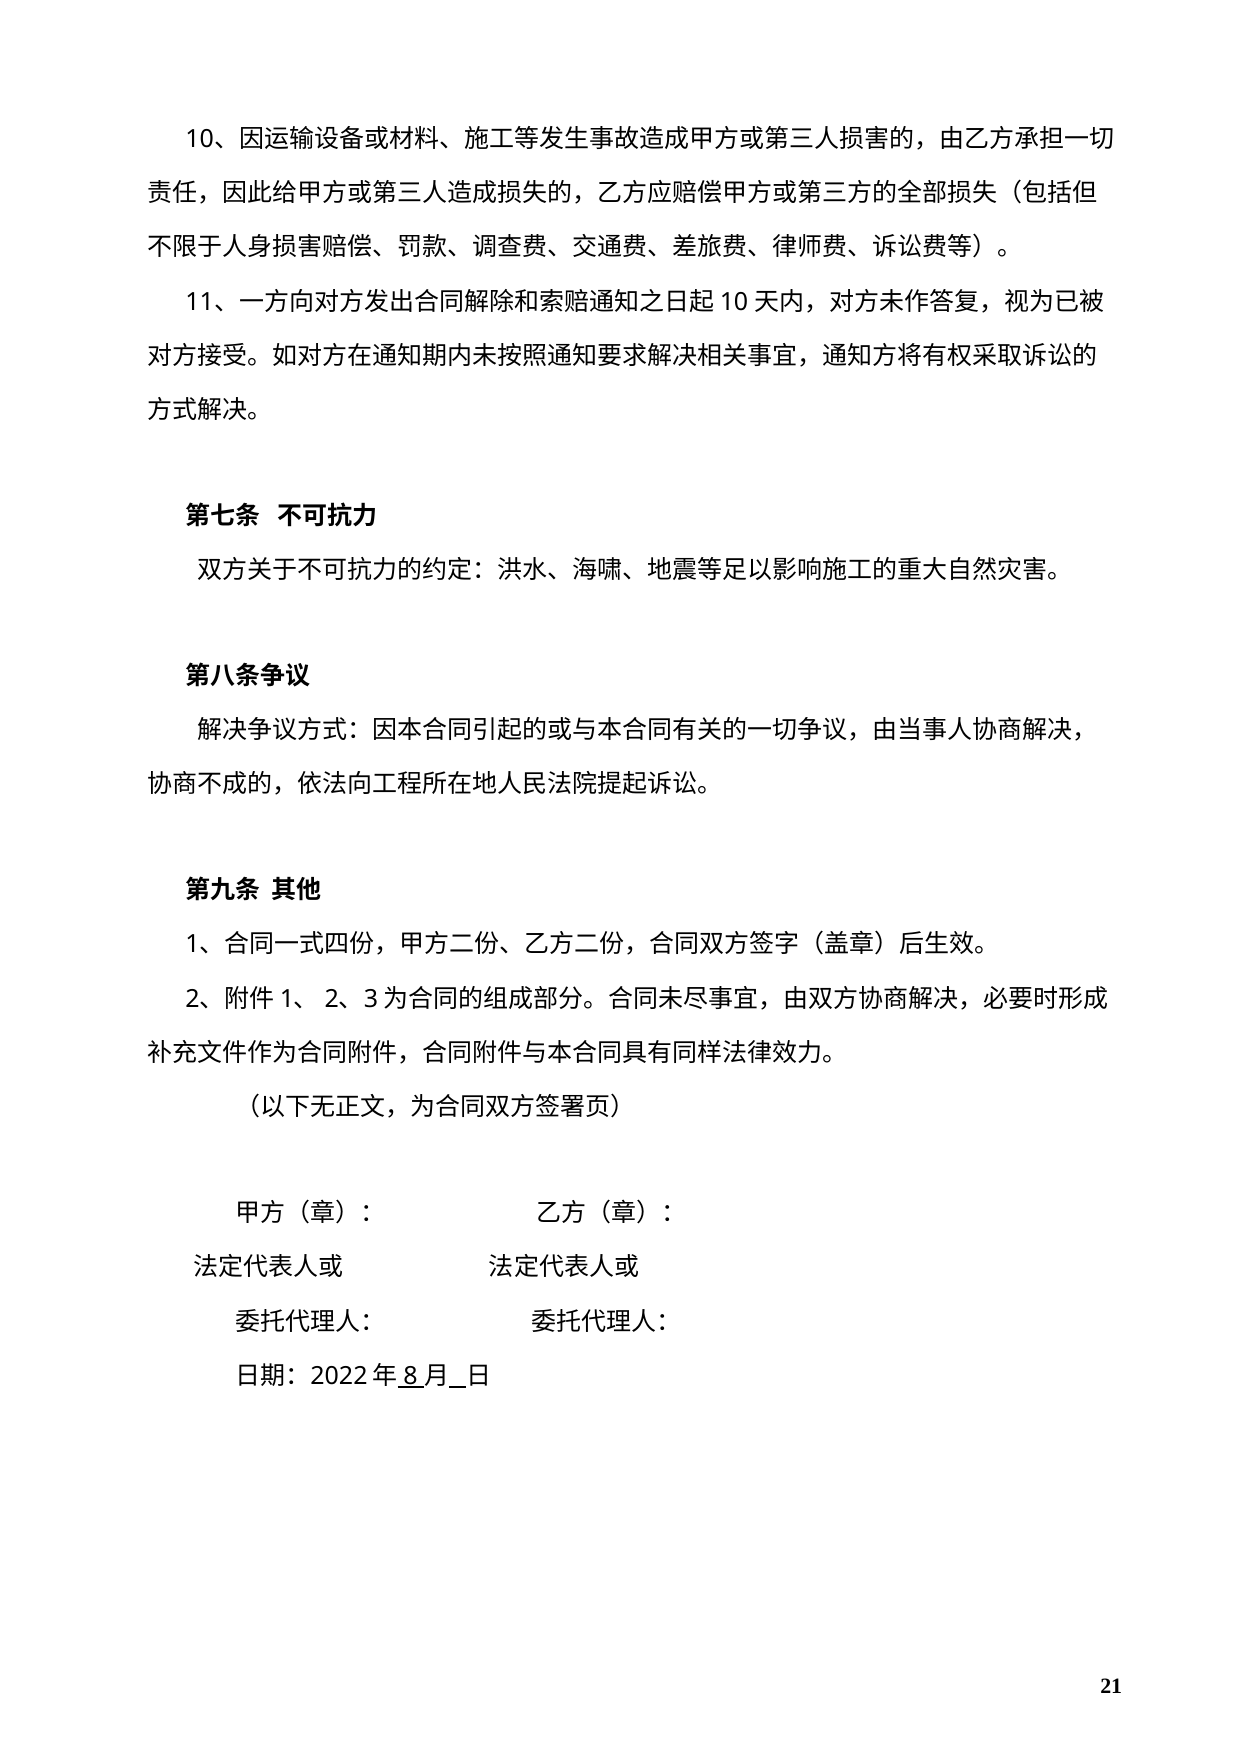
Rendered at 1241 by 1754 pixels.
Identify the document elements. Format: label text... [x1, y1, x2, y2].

text 法定代表人或 法定代表人或 [148, 1247, 1122, 1283]
text 第九条 其他 [148, 869, 1122, 906]
text 解决争议方式：因本合同引起的或与本合同有关的一切争议，由当事人协商解决，协商不成的，依法向工程所在地人民法院提起诉讼。 [148, 709, 1122, 800]
text 1、合同一式四份，甲方二份、乙方二份，合同双方签字（盖章）后生效。 [148, 924, 1122, 960]
text 日期：2022年 8 月 日 [148, 1355, 1122, 1392]
text 11、一方向对方发出合同解除和索赔通知之日起 10 天内，对方未作答复，视为已被对方接受。如对方在通知期内未按照通知要求解决相关事宜，通知方将有权采取诉讼的方式解决。 [148, 281, 1122, 426]
text 第七条 不可抗力 [148, 495, 1122, 532]
text 双方关于不可抗力的约定：洪水、海啸、地震等足以影响施工的重大自然灾害。 [148, 550, 1122, 586]
text 2、附件1、 2、3为合同的组成部分。合同未尽事宜，由双方协商解决，必要时形成补充文件作为合同附件，合同附件与本合同具有同样法律效力。 [148, 978, 1122, 1069]
text 第八条争议 [148, 655, 1122, 691]
text 10、因运输设备或材料、施工等发生事故造成甲方或第三人损害的，由乙方承担一切责任，因此给甲方或第三人造成损失的，乙方应赔偿甲方或第三方的全部损失（包括但不限于人身损害赔偿、罚款、调查费、交通费、差旅费、律师费、诉讼费等）。 [148, 118, 1122, 263]
text 委托代理人： 委托代理人： [148, 1301, 1122, 1337]
text 甲方（章）： 乙方（章）： [148, 1192, 1122, 1228]
text （以下无正文，为合同双方签署页） [148, 1087, 1122, 1123]
